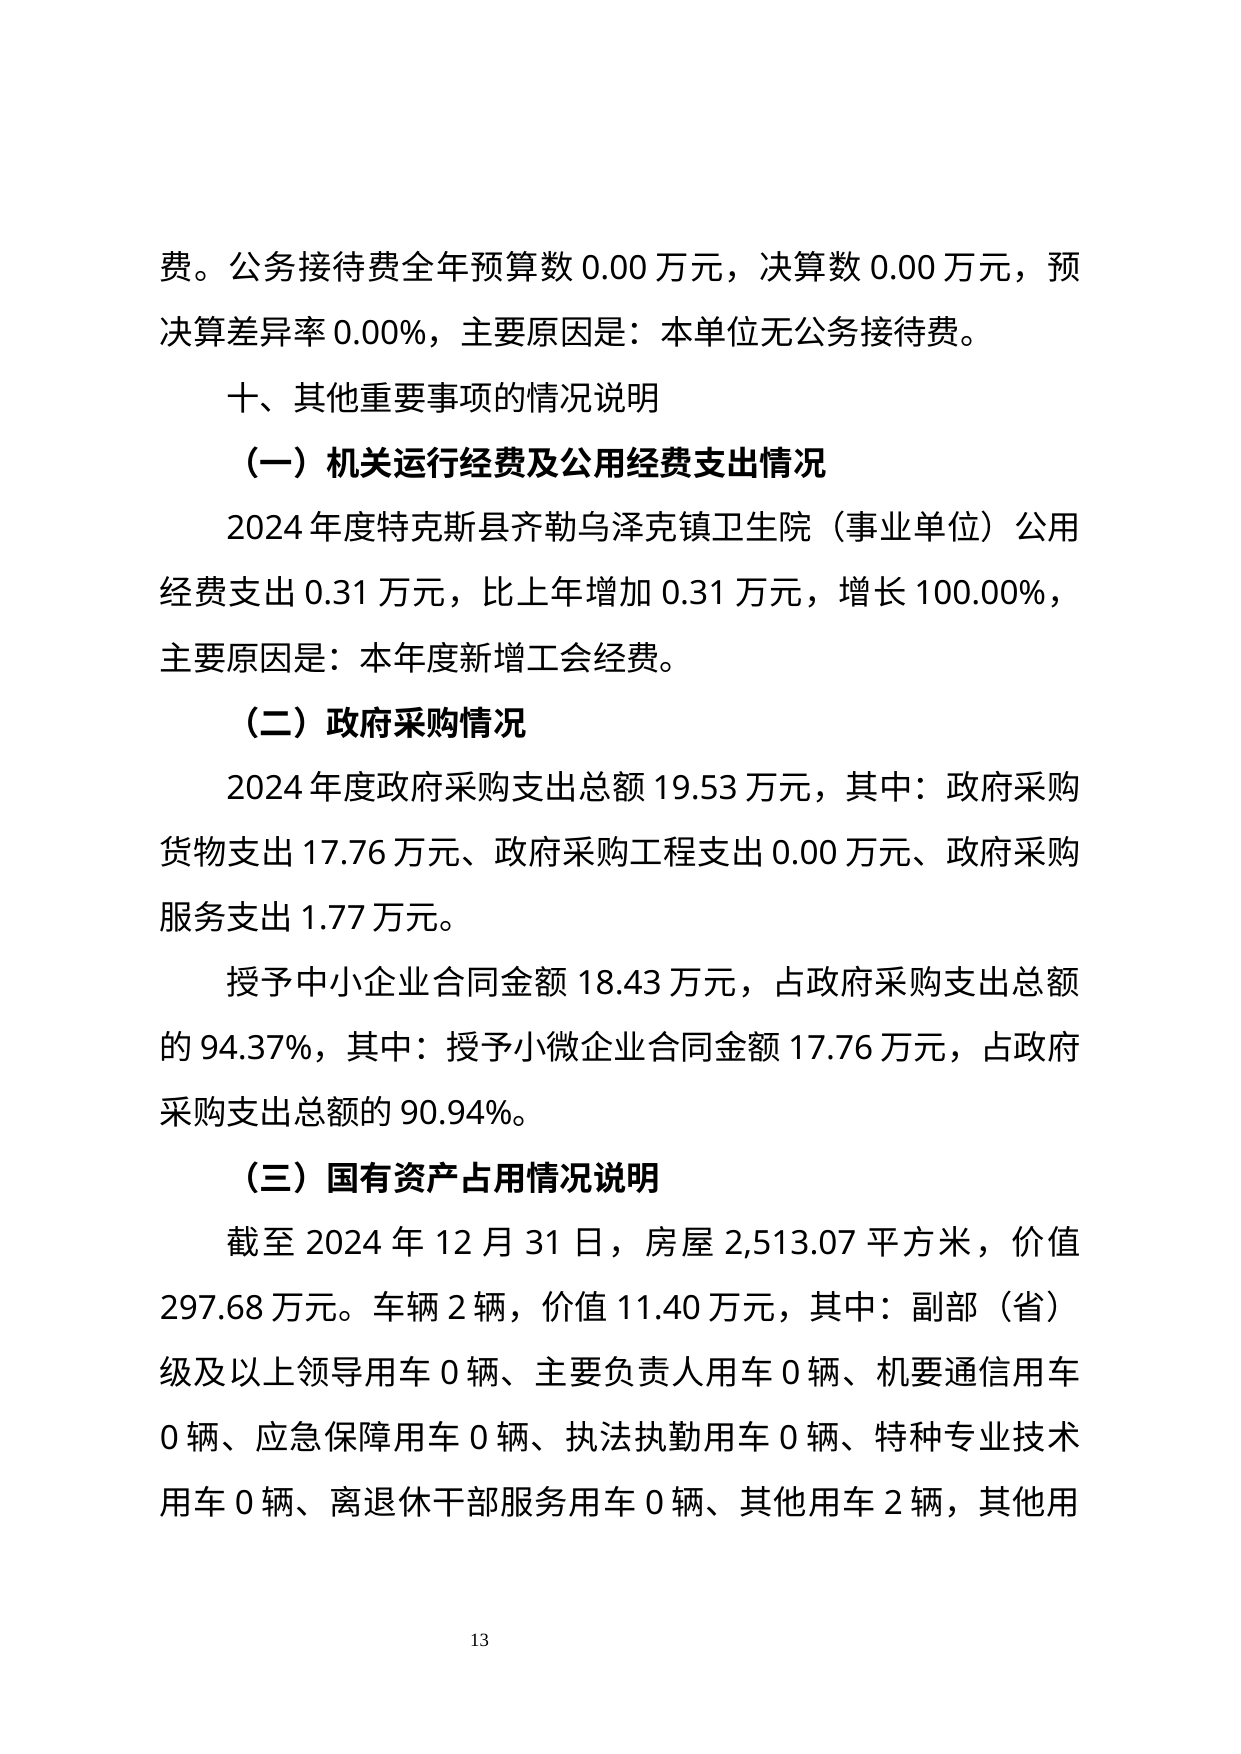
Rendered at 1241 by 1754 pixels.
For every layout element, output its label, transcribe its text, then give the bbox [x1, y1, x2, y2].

text 十、其他重要事项的情况说明 [159, 363, 1081, 428]
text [159, 1208, 1081, 1533]
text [159, 233, 1081, 363]
text （二）政府采购情况 [159, 688, 1081, 753]
text 2024年度特克斯县齐勒乌泽克镇卫生院（事业单位）公用经费支出0.31万元，比上年增加0.31万元，增长100.00%，主要原因是：本年度新增工会经费。 [159, 493, 1081, 688]
text （一）机关运行经费及公用经费支出情况 [159, 428, 1081, 493]
text （三）国有资产占用情况说明 [159, 1143, 1081, 1208]
text 授予中小企业合同金额18.43万元，占政府采购支出总额的94.37%，其中：授予小微企业合同金额17.76万元，占政府采购支出总额的90.94%。 [159, 948, 1081, 1143]
text 2024年度政府采购支出总额19.53万元，其中：政府采购货物支出17.76万元、政府采购工程支出0.00万元、政府采购服务支出1.77万元。 [159, 753, 1081, 948]
